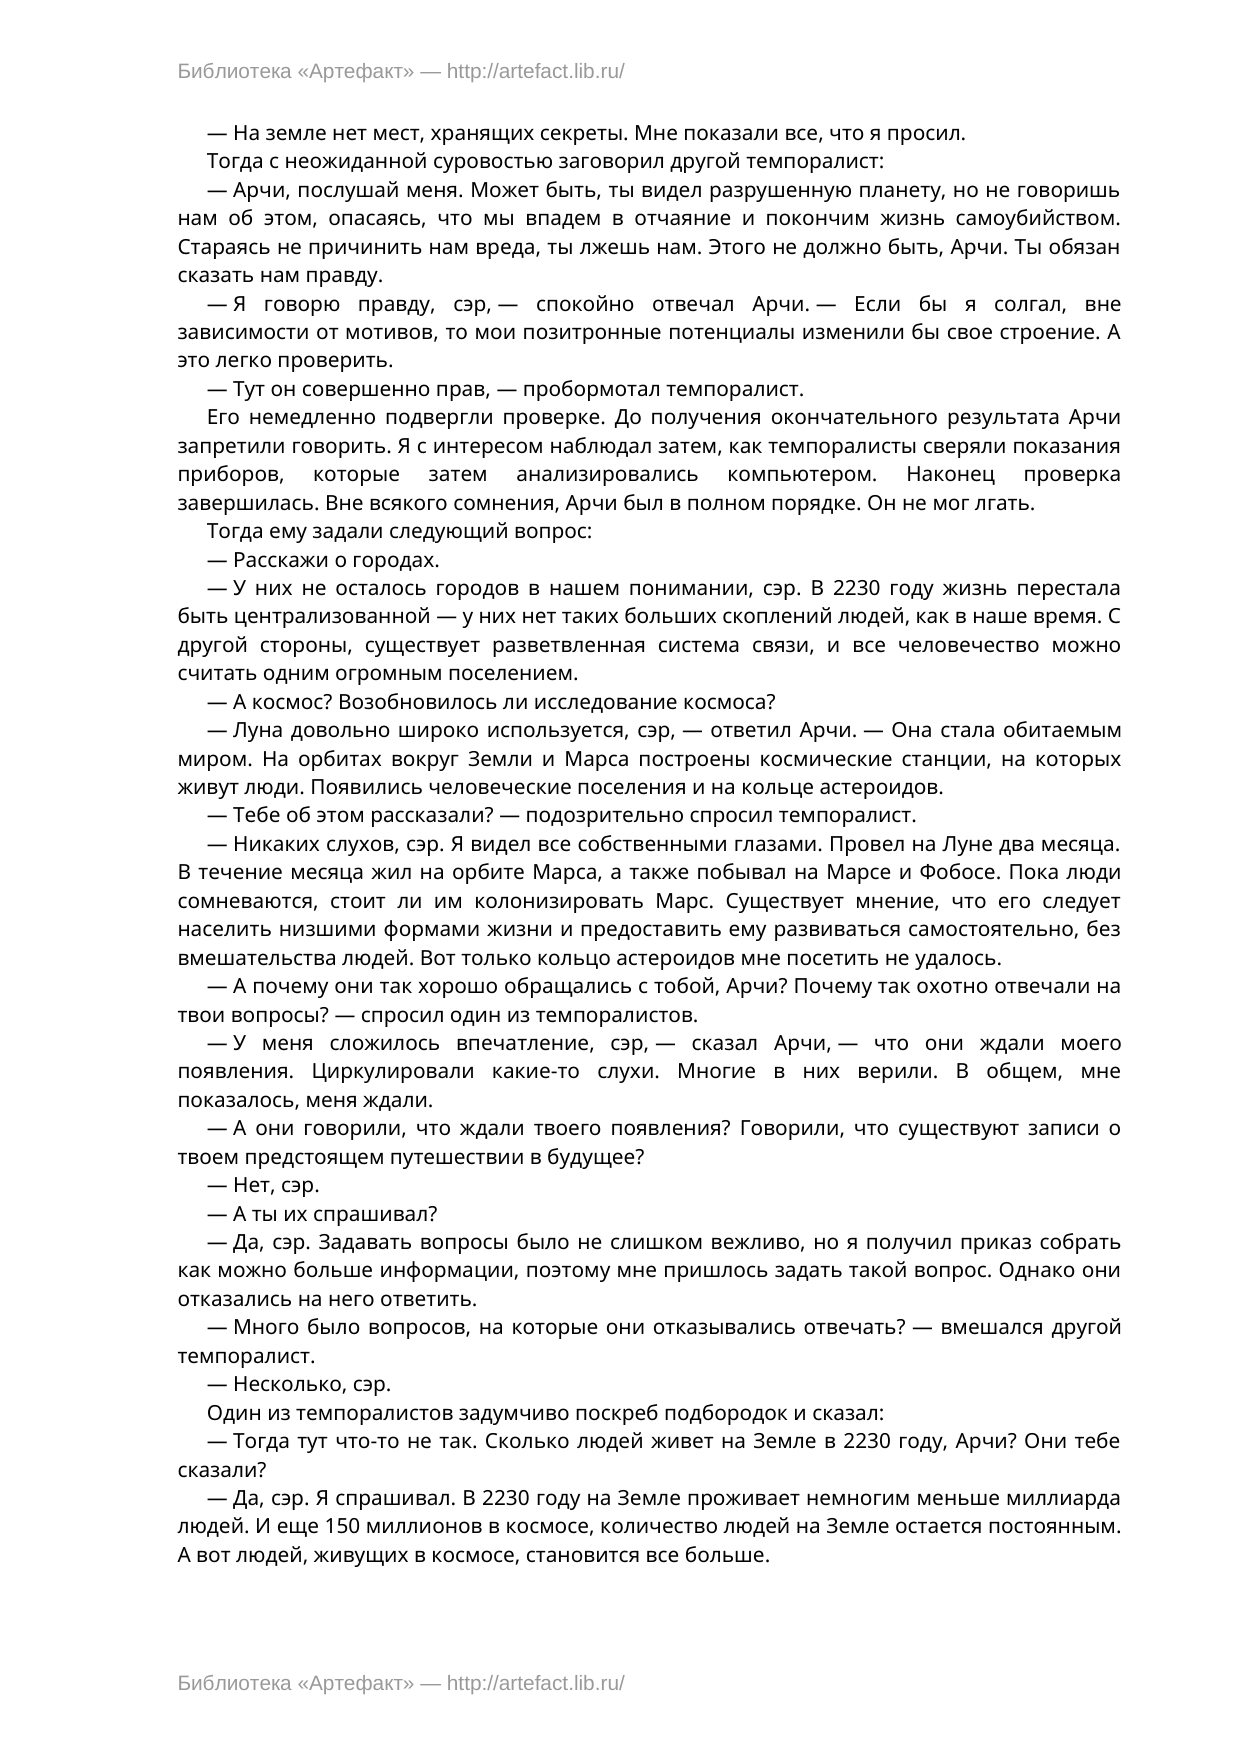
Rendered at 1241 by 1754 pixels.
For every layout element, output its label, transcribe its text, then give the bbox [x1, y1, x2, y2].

text — Луна довольно широко используется, сэр, — ответил Арчи. — Она стала обитаемым миром. На орбитах вокруг Земли и Марса построены космические станции, на которых живут люди. Появились человеческие поселения и на кольце астероидов. [177, 715, 1122, 801]
text — Арчи, послушай меня. Может быть, ты видел разрушенную планету, но не говоришь нам об этом, опасаясь, что мы впадем в отчаяние и покончим жизнь самоубийством. Стараясь не причинить нам вреда, ты лжешь нам. Этого не должно быть, Арчи. Ты обязан сказать нам правду. [177, 175, 1122, 289]
text — Да, сэр. Я спрашивал. В 2230 году на Земле проживает немногим меньше миллиарда людей. И еще 150 миллионов в космосе, количество людей на Земле остается постоянным. А вот людей, живущих в космосе, становится все больше. [177, 1483, 1122, 1568]
text — А космос? Возобновилось ли исследование космоса? [177, 687, 1122, 715]
text — Много было вопросов, на которые они отказывались отвечать? — вмешался другой темпоралист. [177, 1312, 1122, 1369]
text Тогда с неожиданной суровостью заговорил другой темпоралист: [177, 147, 1122, 175]
text Тогда ему задали следующий вопрос: [177, 516, 1122, 545]
text — А ты их спрашивал? [177, 1199, 1122, 1227]
text — А они говорили, что ждали твоего появления? Говорили, что существуют записи о твоем предстоящем путешествии в будущее? [177, 1113, 1122, 1170]
text — А почему они так хорошо обращались с тобой, Арчи? Почему так охотно отвечали на твои вопросы? — спросил один из темпоралистов. [177, 971, 1122, 1028]
text — Расскажи о городах. [177, 545, 1122, 573]
text — Тогда тут что-то не так. Сколько людей живет на Земле в 2230 году, Арчи? Они тебе сказали? [177, 1426, 1122, 1483]
text — У меня сложилось впечатление, сэр, — сказал Арчи, — что они ждали моего появления. Циркулировали какие-то слухи. Многие в них верили. В общем, мне показалось, меня ждали. [177, 1028, 1122, 1113]
text — У них не осталось городов в нашем понимании, сэр. В 2230 году жизнь перестала быть централизованной — у них нет таких больших скоплений людей, как в наше время. С другой стороны, существует разветвленная система связи, и все человечество можно считать одним огромным поселением. [177, 573, 1122, 687]
text — Я говорю правду, сэр, — спокойно отвечал Арчи. — Если бы я солгал, вне зависимости от мотивов, то мои позитронные потенциалы изменили бы свое строение. А это легко проверить. [177, 289, 1122, 374]
text — На земле нет мест, хранящих секреты. Мне показали все, что я просил. [177, 118, 1122, 147]
text — Никаких слухов, сэр. Я видел все собственными глазами. Провел на Луне два месяца. В течение месяца жил на орбите Марса, а также побывал на Марсе и Фобосе. Пока люди сомневаются, стоит ли им колонизировать Марс. Существует мнение, что его следует населить низшими формами жизни и предоставить ему развиваться самостоятельно, без вмешательства людей. Вот только кольцо астероидов мне посетить не удалось. [177, 829, 1122, 971]
text Один из темпоралистов задумчиво поскреб подбородок и сказал: [177, 1398, 1122, 1426]
text Его немедленно подвергли проверке. До получения окончательного результата Арчи запретили говорить. Я с интересом наблюдал затем, как темпоралисты сверяли показания приборов, которые затем анализировались компьютером. Наконец проверка завершилась. Вне всякого сомнения, Арчи был в полном порядке. Он не мог лгать. [177, 402, 1122, 516]
text — Несколько, сэр. [177, 1369, 1122, 1398]
text — Да, сэр. Задавать вопросы было не слишком вежливо, но я получил приказ собрать как можно больше информации, поэтому мне пришлось задать такой вопрос. Однако они отказались на него ответить. [177, 1227, 1122, 1312]
text — Тебе об этом рассказали? — подозрительно спросил темпоралист. [177, 801, 1122, 829]
text — Тут он совершенно прав, — пробормотал темпоралист. [177, 374, 1122, 402]
text — Нет, сэр. [177, 1170, 1122, 1199]
